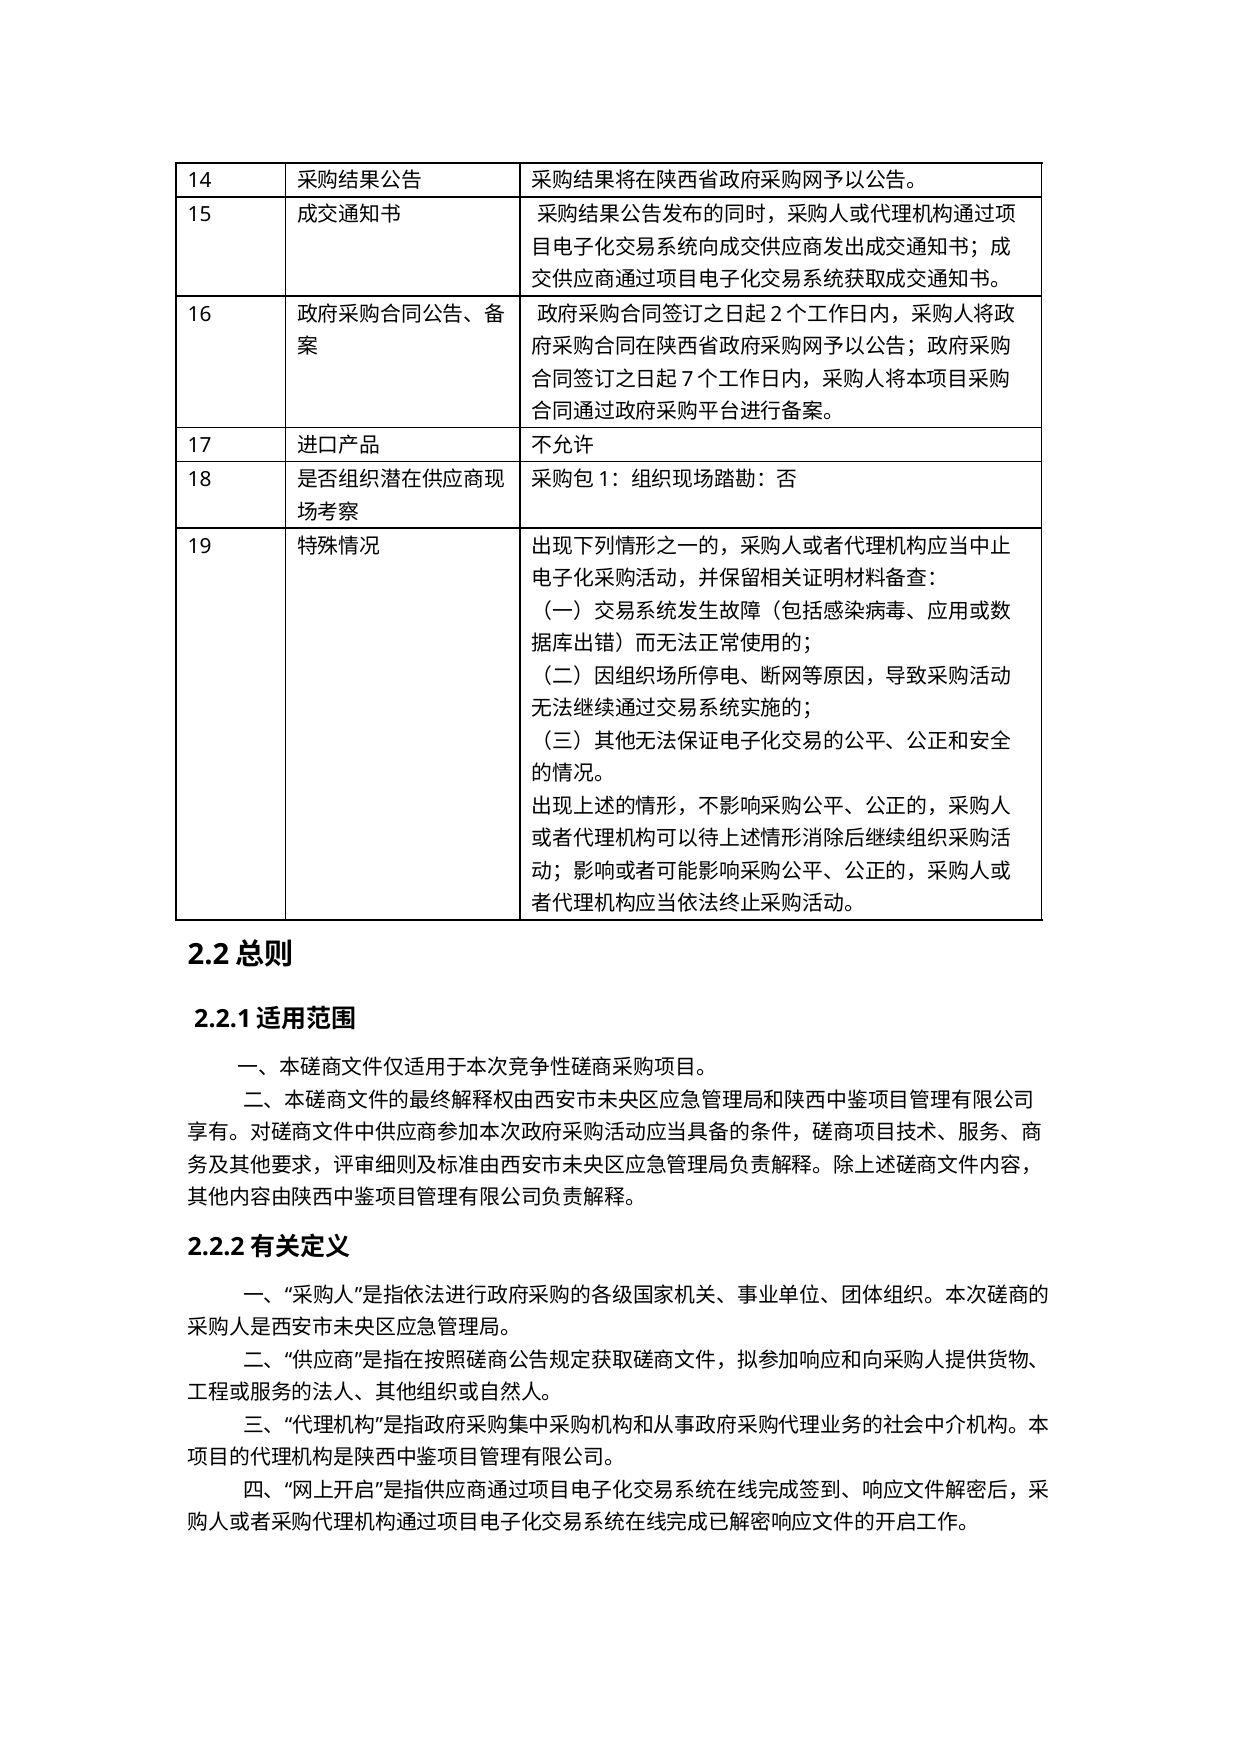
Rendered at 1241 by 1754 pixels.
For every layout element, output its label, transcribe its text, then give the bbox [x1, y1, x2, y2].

table_cell 18 [177, 462, 285, 527]
text 二、本磋商文件的最终解释权由西安市未央区应急管理局和陕西中鉴项目管理有限公司享有。对磋商文件中供应商参加本次政府采购活动应当具备的条件，磋商项目技术、服务、商务及其他要求，评审细则及标准由西安市未央区应急管理局负责解释。除上述磋商文件内容，其他内容由陕西中鉴项目管理有限公司负责解释。 [187, 1083, 1053, 1213]
table_cell 采购包1：组织现场踏勘：否 [521, 462, 1041, 527]
table_cell 成交通知书 [286, 198, 519, 295]
text 四、“网上开启”是指供应商通过项目电子化交易系统在线完成签到、响应文件解密后，采购人或者采购代理机构通过项目电子化交易系统在线完成已解密响应文件的开启工作。 [187, 1473, 1053, 1538]
table_cell 采购结果将在陕西省政府采购网予以公告。 [521, 164, 1041, 196]
table_cell 政府采购合同公告、备案 [286, 297, 519, 427]
text 三、“代理机构”是指政府采购集中采购机构和从事政府采购代理业务的社会中介机构。本项目的代理机构是陕西中鉴项目管理有限公司。 [187, 1408, 1053, 1473]
text 一、“采购人”是指依法进行政府采购的各级国家机关、事业单位、团体组织。本次磋商的采购人是西安市未央区应急管理局。 [187, 1278, 1053, 1343]
table_cell 15 [177, 198, 285, 295]
table_cell 特殊情况 [286, 529, 519, 919]
table_cell 采购结果公告 [286, 164, 519, 196]
table_cell 政府采购合同签订之日起2个工作日内，采购人将政府采购合同在陕西省政府采购网予以公告；政府采购合同签订之日起7个工作日内，采购人将本项目采购合同通过政府采购平台进行备案。 [521, 297, 1041, 427]
table_cell 19 [177, 529, 285, 919]
table_cell 出现下列情形之一的，采购人或者代理机构应当中止电子化采购活动，并保留相关证明材料备查： （一）交易系统发生故障（包括感染病毒、应用或数据库出错）而无法正常使用的； （二）因组织场所停电、断网等原因，导致采购活动无法继续通过交易系统实施的； （三）其他无法保证电子化交易的公平、公正和安全的情况。 出现上述的情形，不影响采购公平、公正的，采购人或者代理机构可以待上述情形消除后继续组织采购活动；影响或者可能影响采购公平、公正的，采购人或者代理机构应当依法终止采购活动。 [521, 529, 1041, 919]
text 2.2.2有关定义 [187, 1213, 1053, 1278]
text 2.2总则 [187, 920, 1053, 985]
table_cell 16 [177, 297, 285, 427]
table_cell 是否组织潜在供应商现场考察 [286, 462, 519, 527]
table_cell 不允许 [521, 428, 1041, 461]
table_cell 进口产品 [286, 428, 519, 461]
table_cell 17 [177, 428, 285, 461]
table_cell 采购结果公告发布的同时，采购人或代理机构通过项目电子化交易系统向成交供应商发出成交通知书；成交供应商通过项目电子化交易系统获取成交通知书。 [521, 198, 1041, 295]
text 一、本磋商文件仅适用于本次竞争性磋商采购项目。 [187, 1050, 1053, 1083]
text 二、“供应商”是指在按照磋商公告规定获取磋商文件，拟参加响应和向采购人提供货物、工程或服务的法人、其他组织或自然人。 [187, 1343, 1053, 1408]
table_cell 14 [177, 164, 285, 196]
text 2.2.1适用范围 [187, 985, 1053, 1050]
